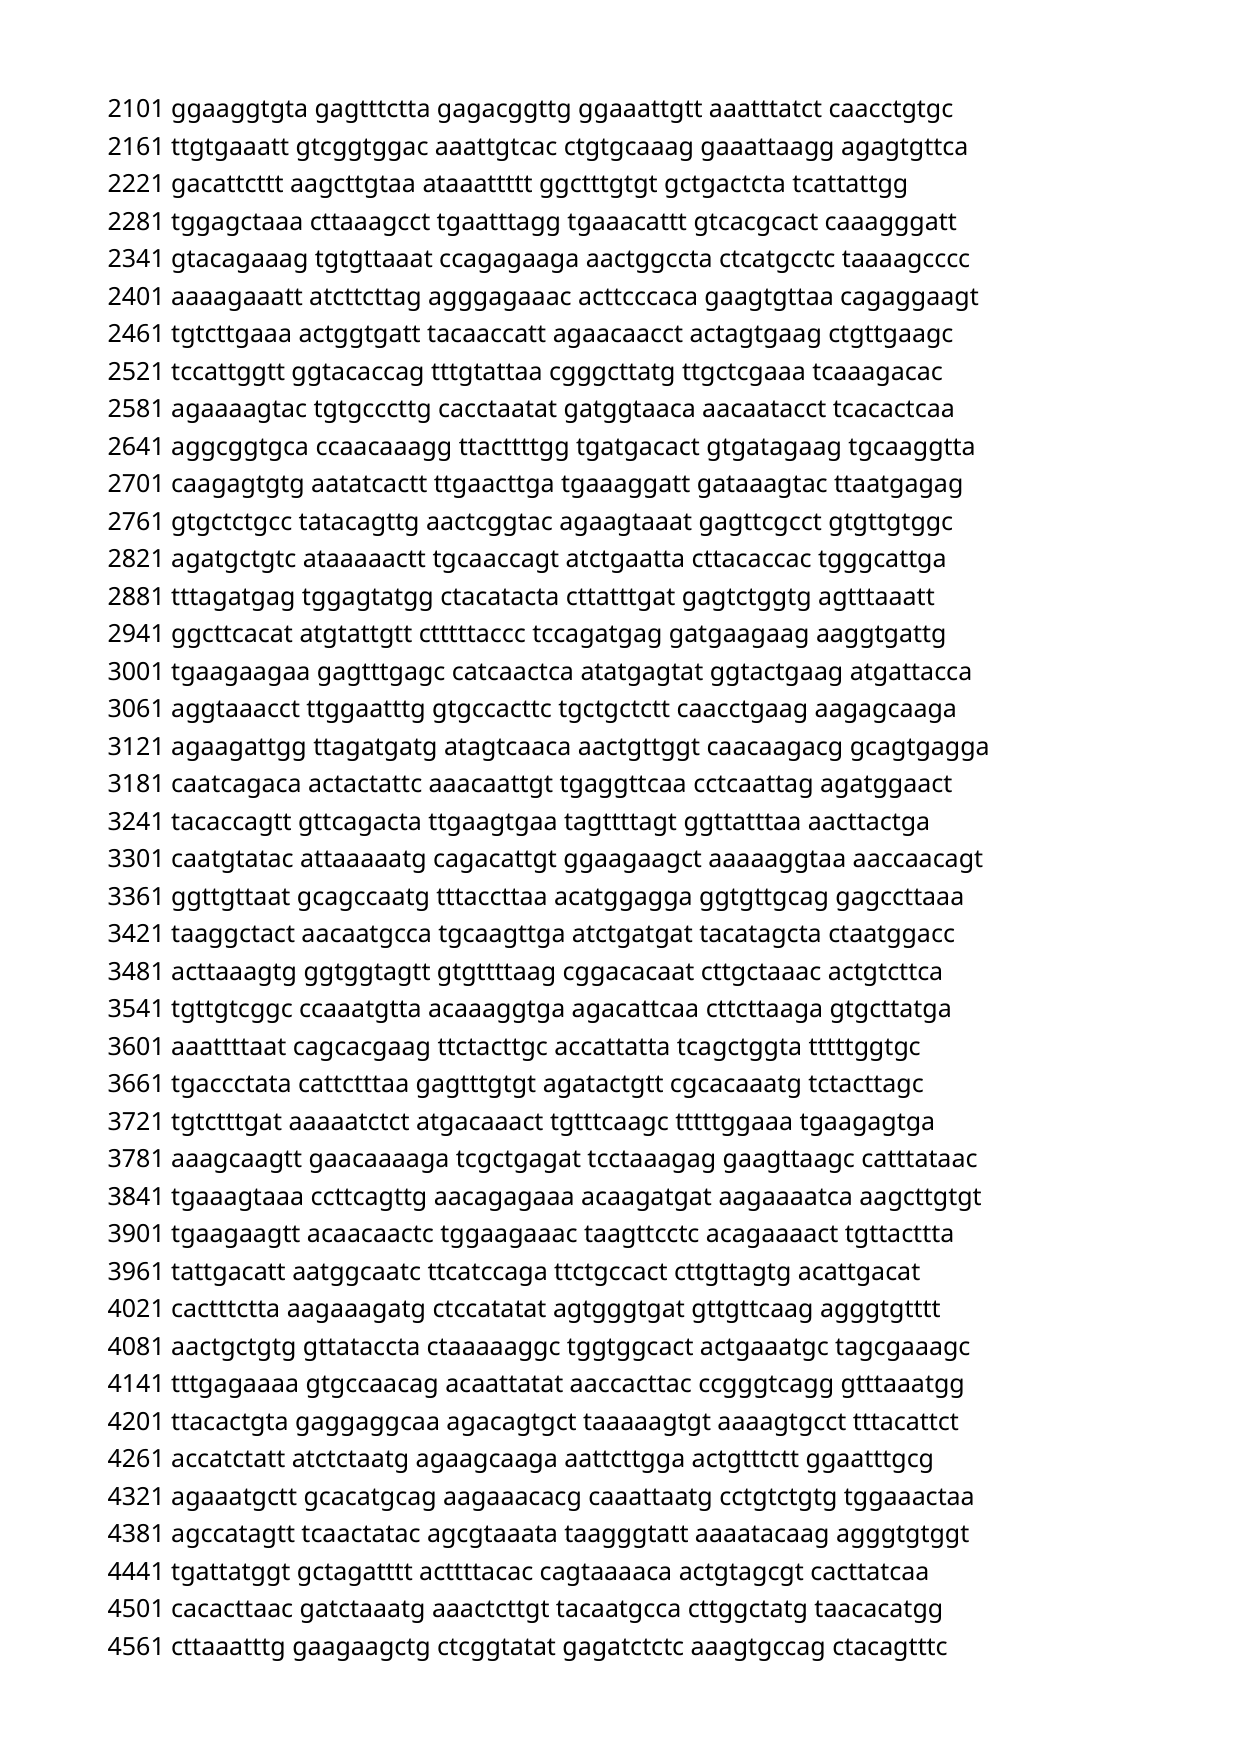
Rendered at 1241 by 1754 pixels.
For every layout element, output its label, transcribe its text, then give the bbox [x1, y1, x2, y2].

text 2761 gtgctctgcc tatacagttg aactcggtac agaagtaaat gagttcgcct gtgttgtggc [75, 502, 1165, 539]
text 2101 ggaaggtgta gagtttctta gagacggttg ggaaattgtt aaatttatct caacctgtgc [75, 89, 1165, 127]
text 4321 agaaatgctt gcacatgcag aagaaacacg caaattaatg cctgtctgtg tggaaactaa [75, 1477, 1165, 1514]
text 2701 caagagtgtg aatatcactt ttgaacttga tgaaaggatt gataaagtac ttaatgagag [75, 464, 1165, 502]
text 3001 tgaagaagaa gagtttgagc catcaactca atatgagtat ggtactgaag atgattacca [75, 652, 1165, 689]
text 4081 aactgctgtg gttataccta ctaaaaaggc tggtggcact actgaaatgc tagcgaaagc [75, 1327, 1165, 1364]
text 4381 agccatagtt tcaactatac agcgtaaata taagggtatt aaaatacaag agggtgtggt [75, 1514, 1165, 1552]
text 3601 aaattttaat cagcacgaag ttctacttgc accattatta tcagctggta tttttggtgc [75, 1027, 1165, 1064]
text 2641 aggcggtgca ccaacaaagg ttacttttgg tgatgacact gtgatagaag tgcaaggtta [75, 427, 1165, 464]
text 3721 tgtctttgat aaaaatctct atgacaaact tgtttcaagc tttttggaaa tgaagagtga [75, 1102, 1165, 1139]
text 3241 tacaccagtt gttcagacta ttgaagtgaa tagttttagt ggttatttaa aacttactga [75, 802, 1165, 839]
text 2161 ttgtgaaatt gtcggtggac aaattgtcac ctgtgcaaag gaaattaagg agagtgttca [75, 127, 1165, 164]
text 3361 ggttgttaat gcagccaatg tttaccttaa acatggagga ggtgttgcag gagccttaaa [75, 877, 1165, 914]
text 2881 tttagatgag tggagtatgg ctacatacta cttatttgat gagtctggtg agtttaaatt [75, 577, 1165, 614]
text 3961 tattgacatt aatggcaatc ttcatccaga ttctgccact cttgttagtg acattgacat [75, 1252, 1165, 1289]
text 2281 tggagctaaa cttaaagcct tgaatttagg tgaaacattt gtcacgcact caaagggatt [75, 202, 1165, 239]
text 3541 tgttgtcggc ccaaatgtta acaaaggtga agacattcaa cttcttaaga gtgcttatga [75, 989, 1165, 1027]
text 2821 agatgctgtc ataaaaactt tgcaaccagt atctgaatta cttacaccac tgggcattga [75, 539, 1165, 577]
text 4021 cactttctta aagaaagatg ctccatatat agtgggtgat gttgttcaag agggtgtttt [75, 1289, 1165, 1327]
text 3481 acttaaagtg ggtggtagtt gtgttttaag cggacacaat cttgctaaac actgtcttca [75, 952, 1165, 989]
text 4201 ttacactgta gaggaggcaa agacagtgct taaaaagtgt aaaagtgcct tttacattct [75, 1402, 1165, 1439]
text 3661 tgaccctata cattctttaa gagtttgtgt agatactgtt cgcacaaatg tctacttagc [75, 1064, 1165, 1102]
text 2401 aaaagaaatt atcttcttag agggagaaac acttcccaca gaagtgttaa cagaggaagt [75, 277, 1165, 314]
text 3301 caatgtatac attaaaaatg cagacattgt ggaagaagct aaaaaggtaa aaccaacagt [75, 839, 1165, 877]
text 4561 cttaaatttg gaagaagctg ctcggtatat gagatctctc aaagtgccag ctacagtttc [75, 1627, 1165, 1664]
text 3901 tgaagaagtt acaacaactc tggaagaaac taagttcctc acagaaaact tgttacttta [75, 1214, 1165, 1252]
text 4141 tttgagaaaa gtgccaacag acaattatat aaccacttac ccgggtcagg gtttaaatgg [75, 1364, 1165, 1402]
text 3121 agaagattgg ttagatgatg atagtcaaca aactgttggt caacaagacg gcagtgagga [75, 727, 1165, 764]
text 3421 taaggctact aacaatgcca tgcaagttga atctgatgat tacatagcta ctaatggacc [75, 914, 1165, 952]
text 2941 ggcttcacat atgtattgtt ctttttaccc tccagatgag gatgaagaag aaggtgattg [75, 614, 1165, 652]
text 2461 tgtcttgaaa actggtgatt tacaaccatt agaacaacct actagtgaag ctgttgaagc [75, 314, 1165, 352]
text 2341 gtacagaaag tgtgttaaat ccagagaaga aactggccta ctcatgcctc taaaagcccc [75, 239, 1165, 277]
text 2581 agaaaagtac tgtgcccttg cacctaatat gatggtaaca aacaatacct tcacactcaa [75, 389, 1165, 427]
text 4501 cacacttaac gatctaaatg aaactcttgt tacaatgcca cttggctatg taacacatgg [75, 1589, 1165, 1627]
text 3181 caatcagaca actactattc aaacaattgt tgaggttcaa cctcaattag agatggaact [75, 764, 1165, 802]
text 4261 accatctatt atctctaatg agaagcaaga aattcttgga actgtttctt ggaatttgcg [75, 1439, 1165, 1477]
text 3781 aaagcaagtt gaacaaaaga tcgctgagat tcctaaagag gaagttaagc catttataac [75, 1139, 1165, 1177]
text 2221 gacattcttt aagcttgtaa ataaattttt ggctttgtgt gctgactcta tcattattgg [75, 164, 1165, 202]
text 2521 tccattggtt ggtacaccag tttgtattaa cgggcttatg ttgctcgaaa tcaaagacac [75, 352, 1165, 389]
text 3841 tgaaagtaaa ccttcagttg aacagagaaa acaagatgat aagaaaatca aagcttgtgt [75, 1177, 1165, 1214]
text 4441 tgattatggt gctagatttt acttttacac cagtaaaaca actgtagcgt cacttatcaa [75, 1552, 1165, 1589]
text 3061 aggtaaacct ttggaatttg gtgccacttc tgctgctctt caacctgaag aagagcaaga [75, 689, 1165, 727]
